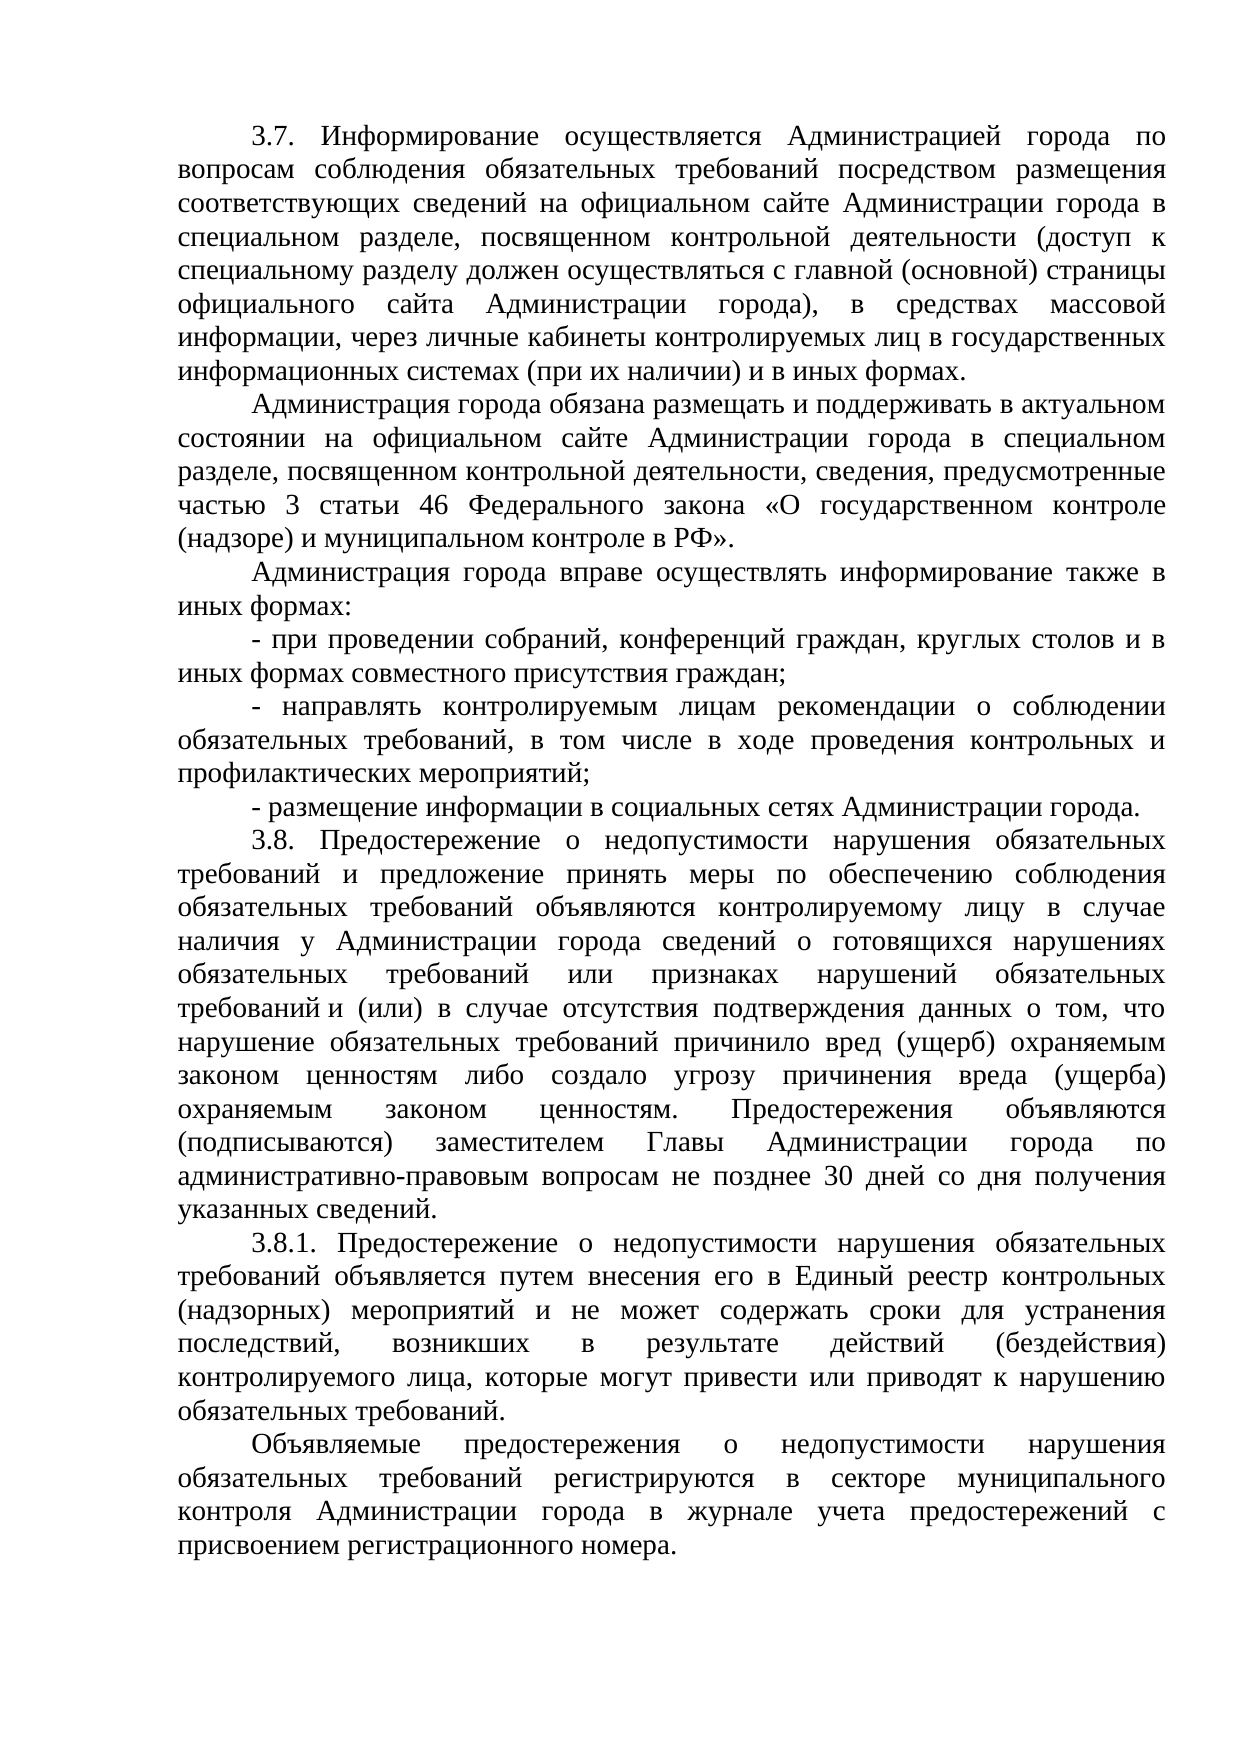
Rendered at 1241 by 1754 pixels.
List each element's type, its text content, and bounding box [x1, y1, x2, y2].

text - направлять контролируемым лицам рекомендации о соблюдении обязательных требований, в том числе в ходе проведения контрольных и профилактических мероприятий; [177, 688, 1167, 789]
text 3.8.1. Предостережение о недопустимости нарушения обязательных требований объявляется путем внесения его в Единый реестр контрольных (надзорных) мероприятий и не может содержать сроки для устранения последствий, возникших в результате действий (бездействия) контролируемого лица, которые могут привести или приводят к нарушению обязательных требований. [177, 1225, 1167, 1426]
text 3.8. Предостережение о недопустимости нарушения обязательных требований и предложение принять меры по обеспечению соблюдения обязательных требований объявляются контролируемому лицу в случае наличия у Администрации города сведений о готовящихся нарушениях обязательных требований или признаках нарушений обязательных требований и (или) в случае отсутствия подтверждения данных о том, что нарушение обязательных требований причинило вред (ущерб) охраняемым законом ценностям либо создало угрозу причинения вреда (ущерба) охраняемым законом ценностям. Предостережения объявляются (подписываются) заместителем Главы Администрации города по административно-правовым вопросам не позднее 30 дней со дня получения указанных сведений. [177, 822, 1167, 1225]
text Администрация города обязана размещать и поддерживать в актуальном состоянии на официальном сайте Администрации города в специальном разделе, посвященном контрольной деятельности, сведения, предусмотренные частью 3 статьи 46 Федерального закона «О государственном контроле (надзоре) и муниципальном контроле в РФ». [177, 386, 1167, 554]
text Администрация города вправе осуществлять информирование также в иных формах: [177, 554, 1167, 621]
text Объявляемые предостережения о недопустимости нарушения обязательных требований регистрируются в секторе муниципального контроля Администрации города в журнале учета предостережений с присвоением регистрационного номера. [177, 1426, 1167, 1560]
text - размещение информации в социальных сетях Администрации города. [177, 789, 1167, 822]
text 3.7. Информирование осуществляется Администрацией города по вопросам соблюдения обязательных требований посредством размещения соответствующих сведений на официальном сайте Администрации города в специальном разделе, посвященном контрольной деятельности (доступ к специальному разделу должен осуществляться с главной (основной) страницы официального сайта Администрации города), в средствах массовой информации, через личные кабинеты контролируемых лиц в государственных информационных системах (при их наличии) и в иных формах. [177, 118, 1167, 386]
text - при проведении собраний, конференций граждан, круглых столов и в иных формах совместного присутствия граждан; [177, 621, 1167, 688]
